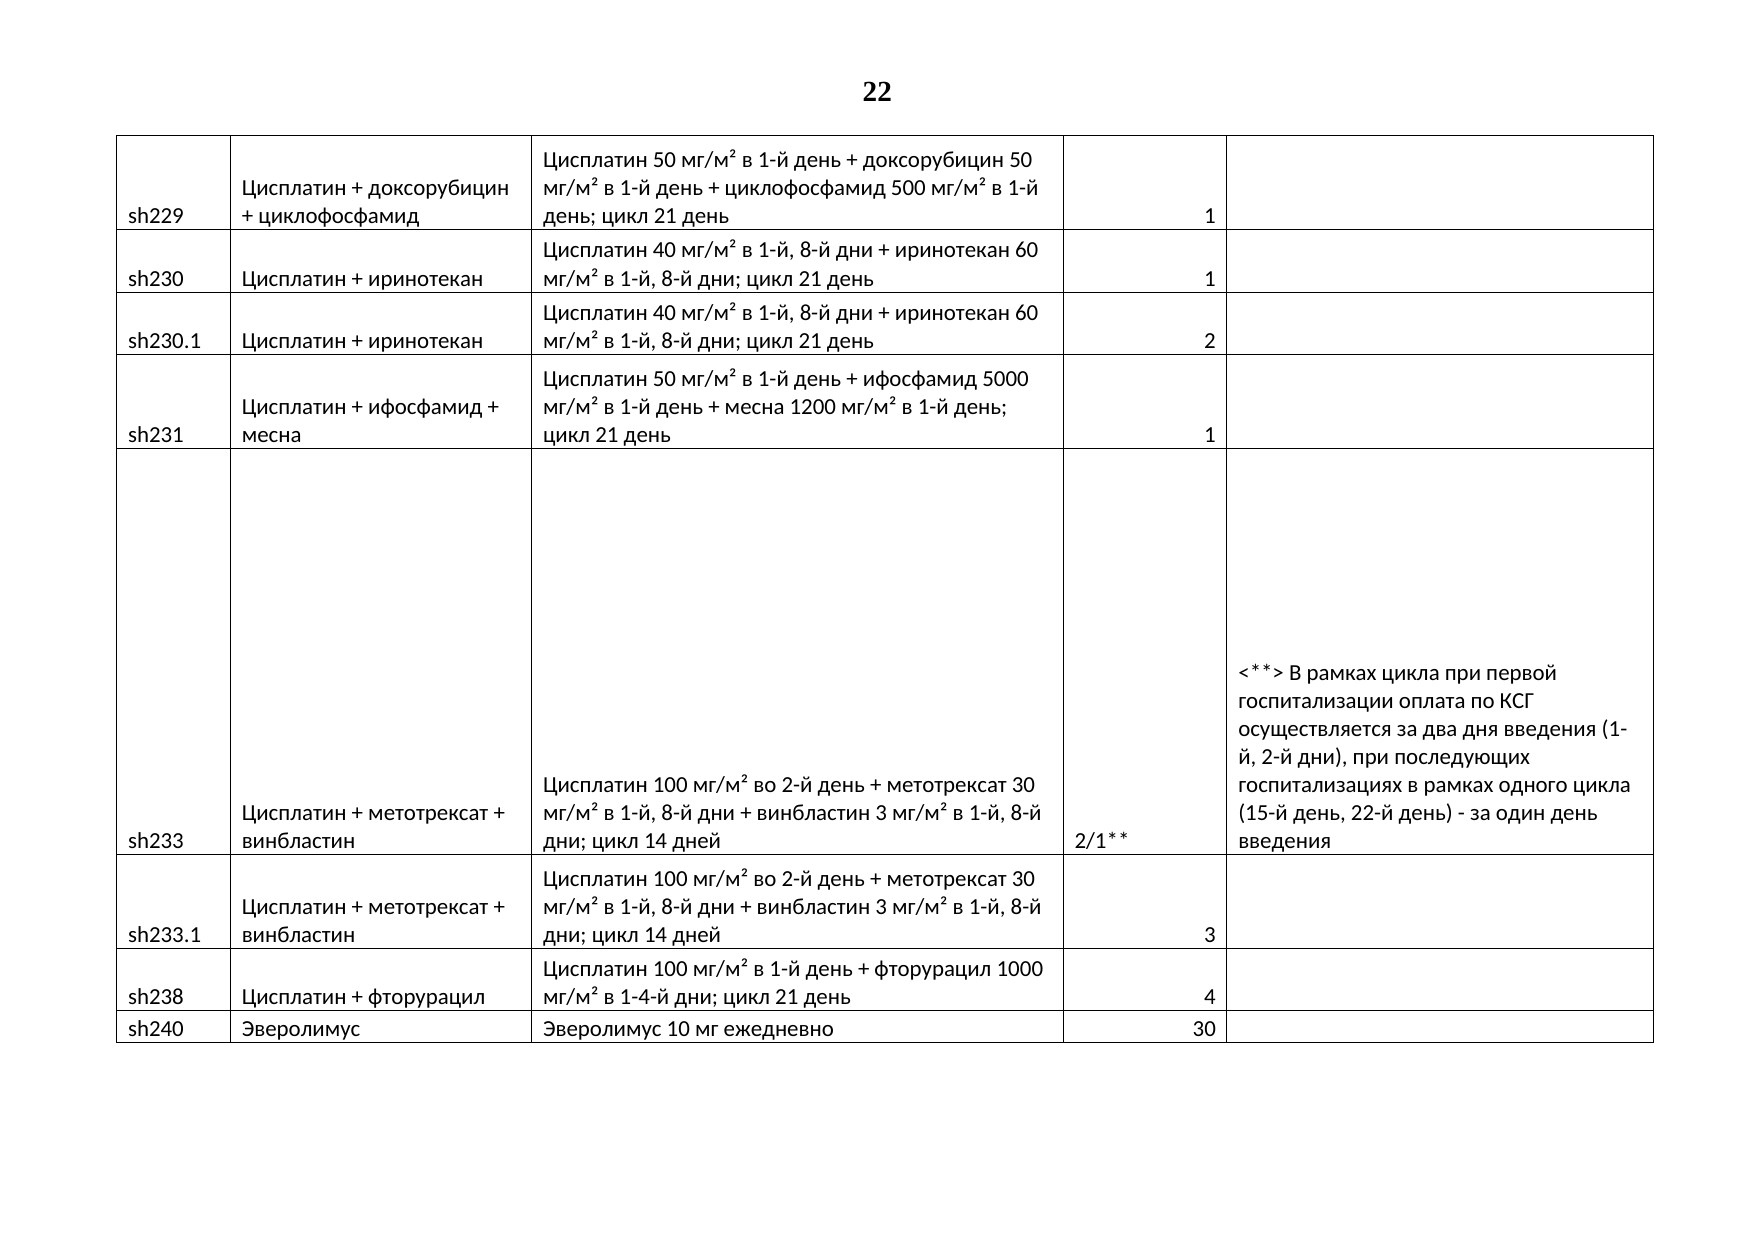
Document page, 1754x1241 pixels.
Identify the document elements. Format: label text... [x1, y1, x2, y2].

table_cell [1227, 355, 1653, 448]
table_cell 3 [1064, 855, 1226, 948]
table_cell 1 [1064, 355, 1226, 448]
table_cell sh233 [117, 449, 230, 854]
table_cell Цисплатин + метотрексат + винбластин [231, 855, 531, 948]
table_cell Цисплатин + иринотекан [231, 293, 531, 354]
table_cell [1227, 855, 1653, 948]
table_cell Эверолимус 10 мг ежедневно [532, 1011, 1063, 1042]
table_cell <**> В рамках цикла при первой госпитализации оплата по КСГ осуществляется за два дня введения (1-й, 2-й дни), при последующих госпитализациях в рамках одного цикла (15-й день, 22-й день) - за один день введения [1227, 449, 1653, 854]
table_cell sh233.1 [117, 855, 230, 948]
table_cell 4 [1064, 949, 1226, 1010]
table_cell Цисплатин 50 мг/м² в 1-й день + ифосфамид 5000 мг/м² в 1-й день + месна 1200 мг/м² в 1-й день; цикл 21 день [532, 355, 1063, 448]
table_cell [1227, 1011, 1653, 1042]
table_cell 2 [1064, 293, 1226, 354]
table_cell Цисплатин 100 мг/м² в 1-й день + фторурацил 1000 мг/м² в 1-4-й дни; цикл 21 день [532, 949, 1063, 1010]
table_cell sh238 [117, 949, 230, 1010]
table_cell Цисплатин 100 мг/м² во 2-й день + метотрексат 30 мг/м² в 1-й, 8-й дни + винбластин 3 мг/м² в 1-й, 8-й дни; цикл 14 дней [532, 449, 1063, 854]
table_cell [1227, 230, 1653, 292]
table_cell Цисплатин 40 мг/м² в 1-й, 8-й дни + иринотекан 60 мг/м² в 1-й, 8-й дни; цикл 21 день [532, 230, 1063, 292]
table_cell [1227, 949, 1653, 1010]
table_cell sh240 [117, 1011, 230, 1042]
table_cell Цисплатин 40 мг/м² в 1-й, 8-й дни + иринотекан 60 мг/м² в 1-й, 8-й дни; цикл 21 день [532, 293, 1063, 354]
table_cell Эверолимус [231, 1011, 531, 1042]
table_cell 1 [1064, 136, 1226, 229]
table_cell Цисплатин + иринотекан [231, 230, 531, 292]
table_cell [1227, 136, 1653, 229]
table_cell 2/1** [1064, 449, 1226, 854]
table_cell [1227, 293, 1653, 354]
table_cell sh230 [117, 230, 230, 292]
table_cell Цисплатин + доксорубицин + циклофосфамид [231, 136, 531, 229]
table_cell Цисплатин + метотрексат + винбластин [231, 449, 531, 854]
table_cell Цисплатин 100 мг/м² во 2-й день + метотрексат 30 мг/м² в 1-й, 8-й дни + винбластин 3 мг/м² в 1-й, 8-й дни; цикл 14 дней [532, 855, 1063, 948]
table_cell sh231 [117, 355, 230, 448]
table_cell 1 [1064, 230, 1226, 292]
table_cell sh229 [117, 136, 230, 229]
table_cell Цисплатин + ифосфамид + месна [231, 355, 531, 448]
table_cell 30 [1064, 1011, 1226, 1042]
table_cell Цисплатин + фторурацил [231, 949, 531, 1010]
table_cell Цисплатин 50 мг/м² в 1-й день + доксорубицин 50 мг/м² в 1-й день + циклофосфамид 500 мг/м² в 1-й день; цикл 21 день [532, 136, 1063, 229]
table_cell sh230.1 [117, 293, 230, 354]
